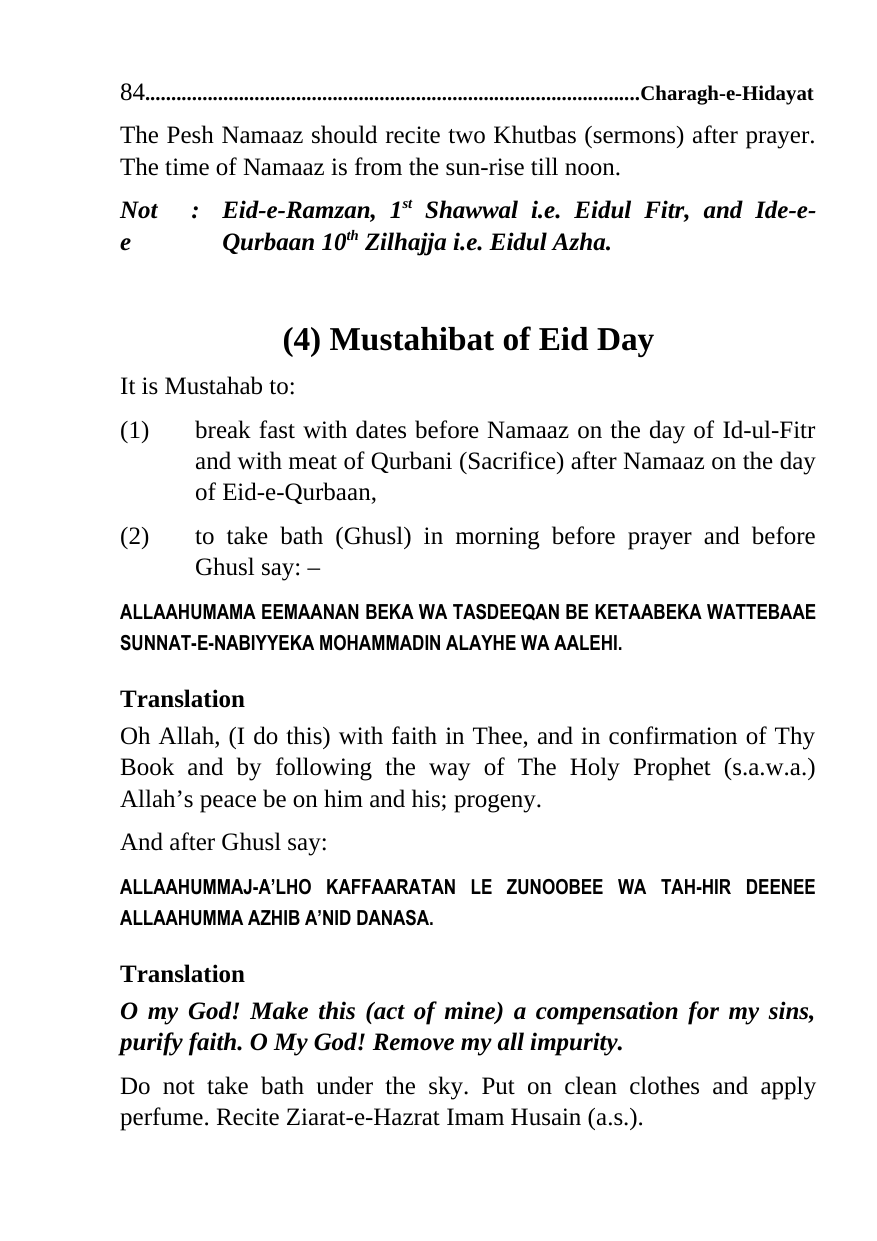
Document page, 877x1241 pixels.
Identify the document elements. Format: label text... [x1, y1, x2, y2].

text (2) to take bath (Ghusl) in morning before prayer and before Ghusl say: – [120, 519, 817, 582]
text (1) break fast with dates before Namaaz on the day of Id-ul-Fitr and with meat of Qurbani (Sacrifice) after Namaaz on the day of Eid-e-Qurbaan, [120, 413, 817, 507]
subtitle (4) Mustahibat of Eid Day [120, 319, 817, 357]
text O my God! Make this (act of mine) a compensation for my sins, purify faith. O My God! Remove my all impurity. [120, 994, 817, 1057]
text It is Mustahab to: [120, 369, 817, 401]
subtitle Translation [120, 957, 817, 988]
table_header : [180, 194, 211, 269]
table_header Eid-e-Ramzan, 1st Shawwal i.e. Eidul Fitr, and Ide-e-Qurbaan 10th Zilhajja i.e. Eidul Azha. [211, 194, 828, 269]
text And after Ghusl say: [120, 826, 817, 857]
text ALLAAHUMMAJ-A’LHO KAFFAARATAN LE ZUNOOBEE WA TAH-HIR DEENEE ALLAAHUMMA AZHIB A’NID DANASA. [120, 869, 817, 932]
table_header Note [109, 194, 180, 269]
subtitle Translation [120, 682, 817, 713]
text ALLAAHUMAMA EEMAANAN BEKA WA TASDEEQAN BE KETAABEKA WATTEBAAE SUNNAT-E-NABIYYEKA MOHAMMADIN ALAYHE WA AALEHI. [120, 594, 817, 657]
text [120, 119, 817, 181]
text Do not take bath under the sky. Put on clean clothes and apply perfume. Recite Ziarat-e-Hazrat Imam Husain (a.s.). [120, 1069, 817, 1132]
text Oh Allah, (I do this) with faith in Thee, and in confirmation of Thy Book and by following the way of The Holy Prophet (s.a.w.a.) Allah’s peace be on him and his; progeny. [120, 719, 817, 813]
